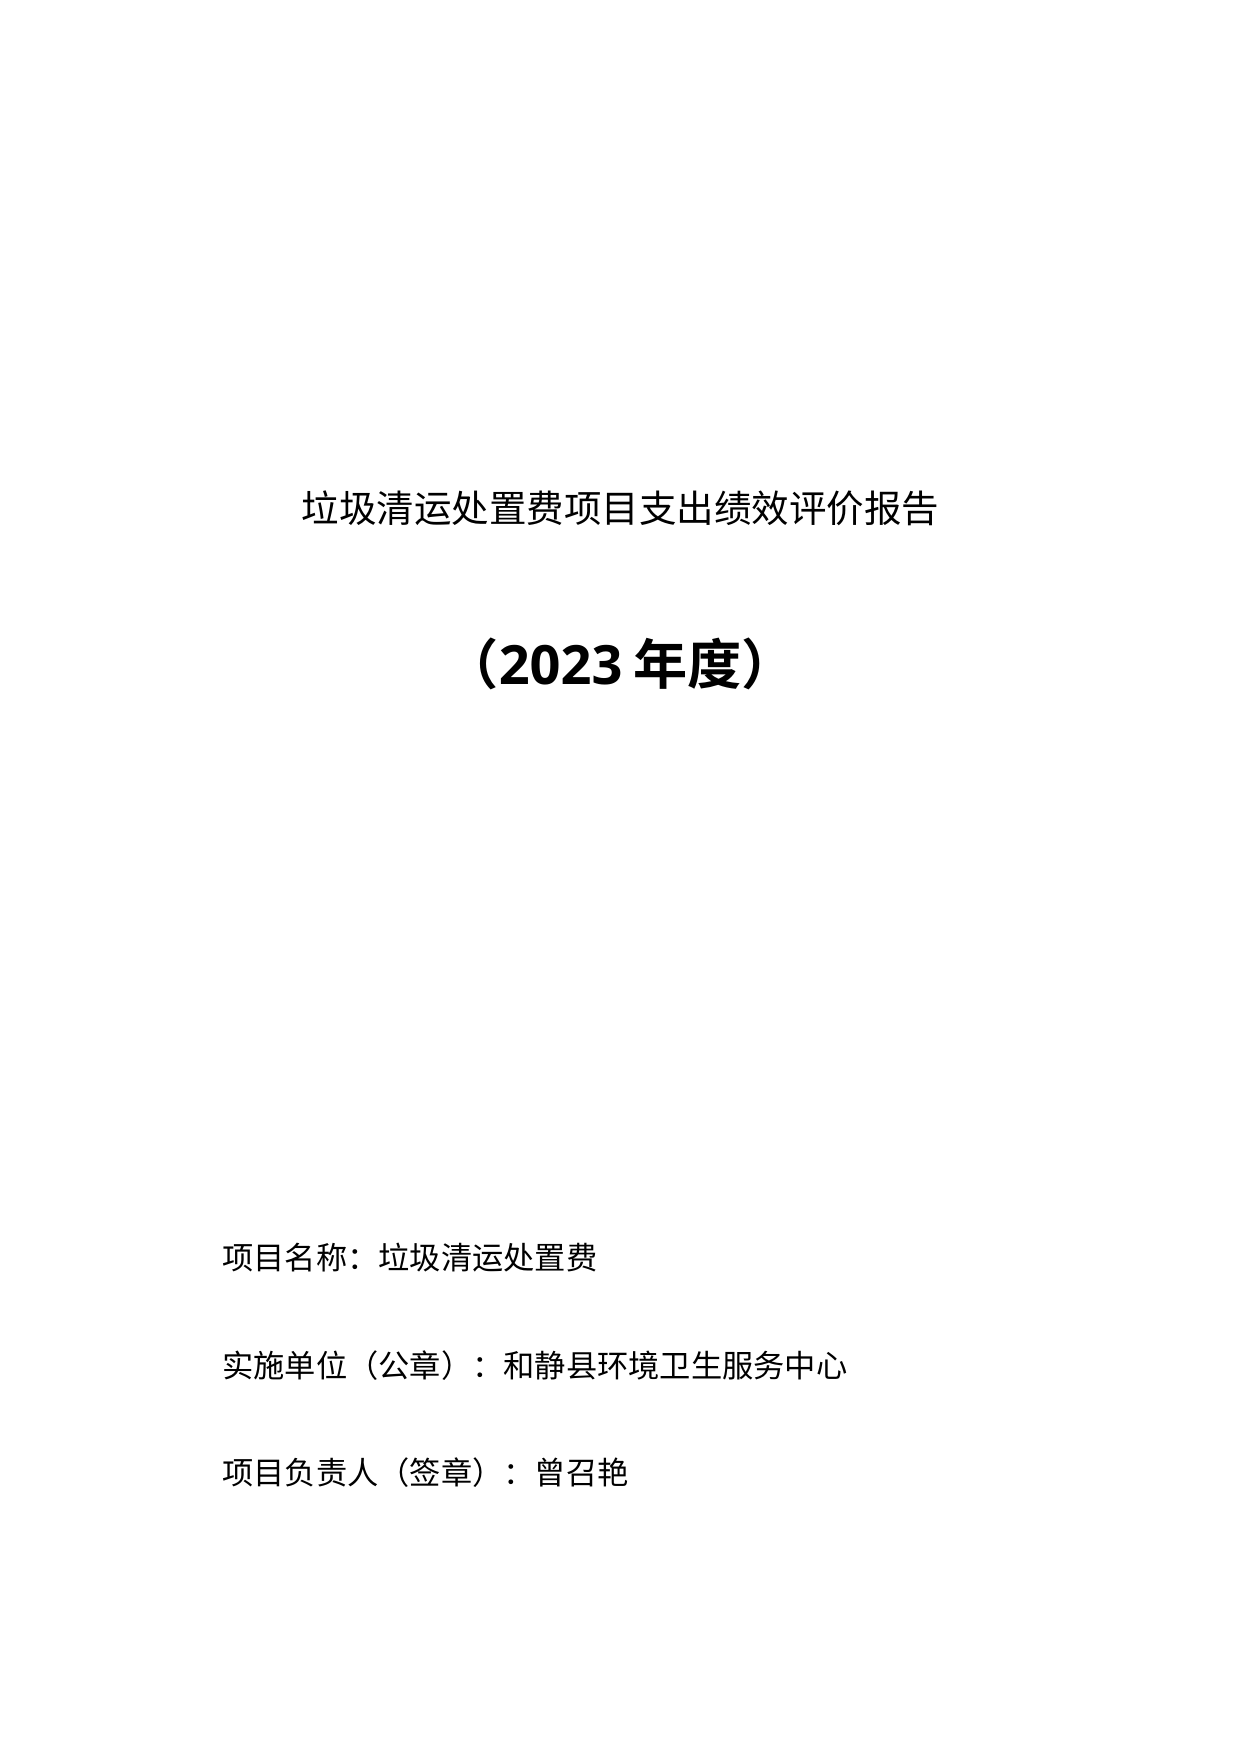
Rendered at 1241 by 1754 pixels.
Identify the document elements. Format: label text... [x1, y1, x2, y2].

text 项目负责人（签章）：曾召艳 [159, 1428, 1081, 1513]
text 实施单位（公章）：和静县环境卫生服务中心 [159, 1321, 1081, 1406]
text （2023年度） [159, 618, 1081, 703]
text 垃圾清运处置费项目支出绩效评价报告 [159, 464, 1081, 549]
text 项目名称：垃圾清运处置费 [159, 1213, 1081, 1298]
